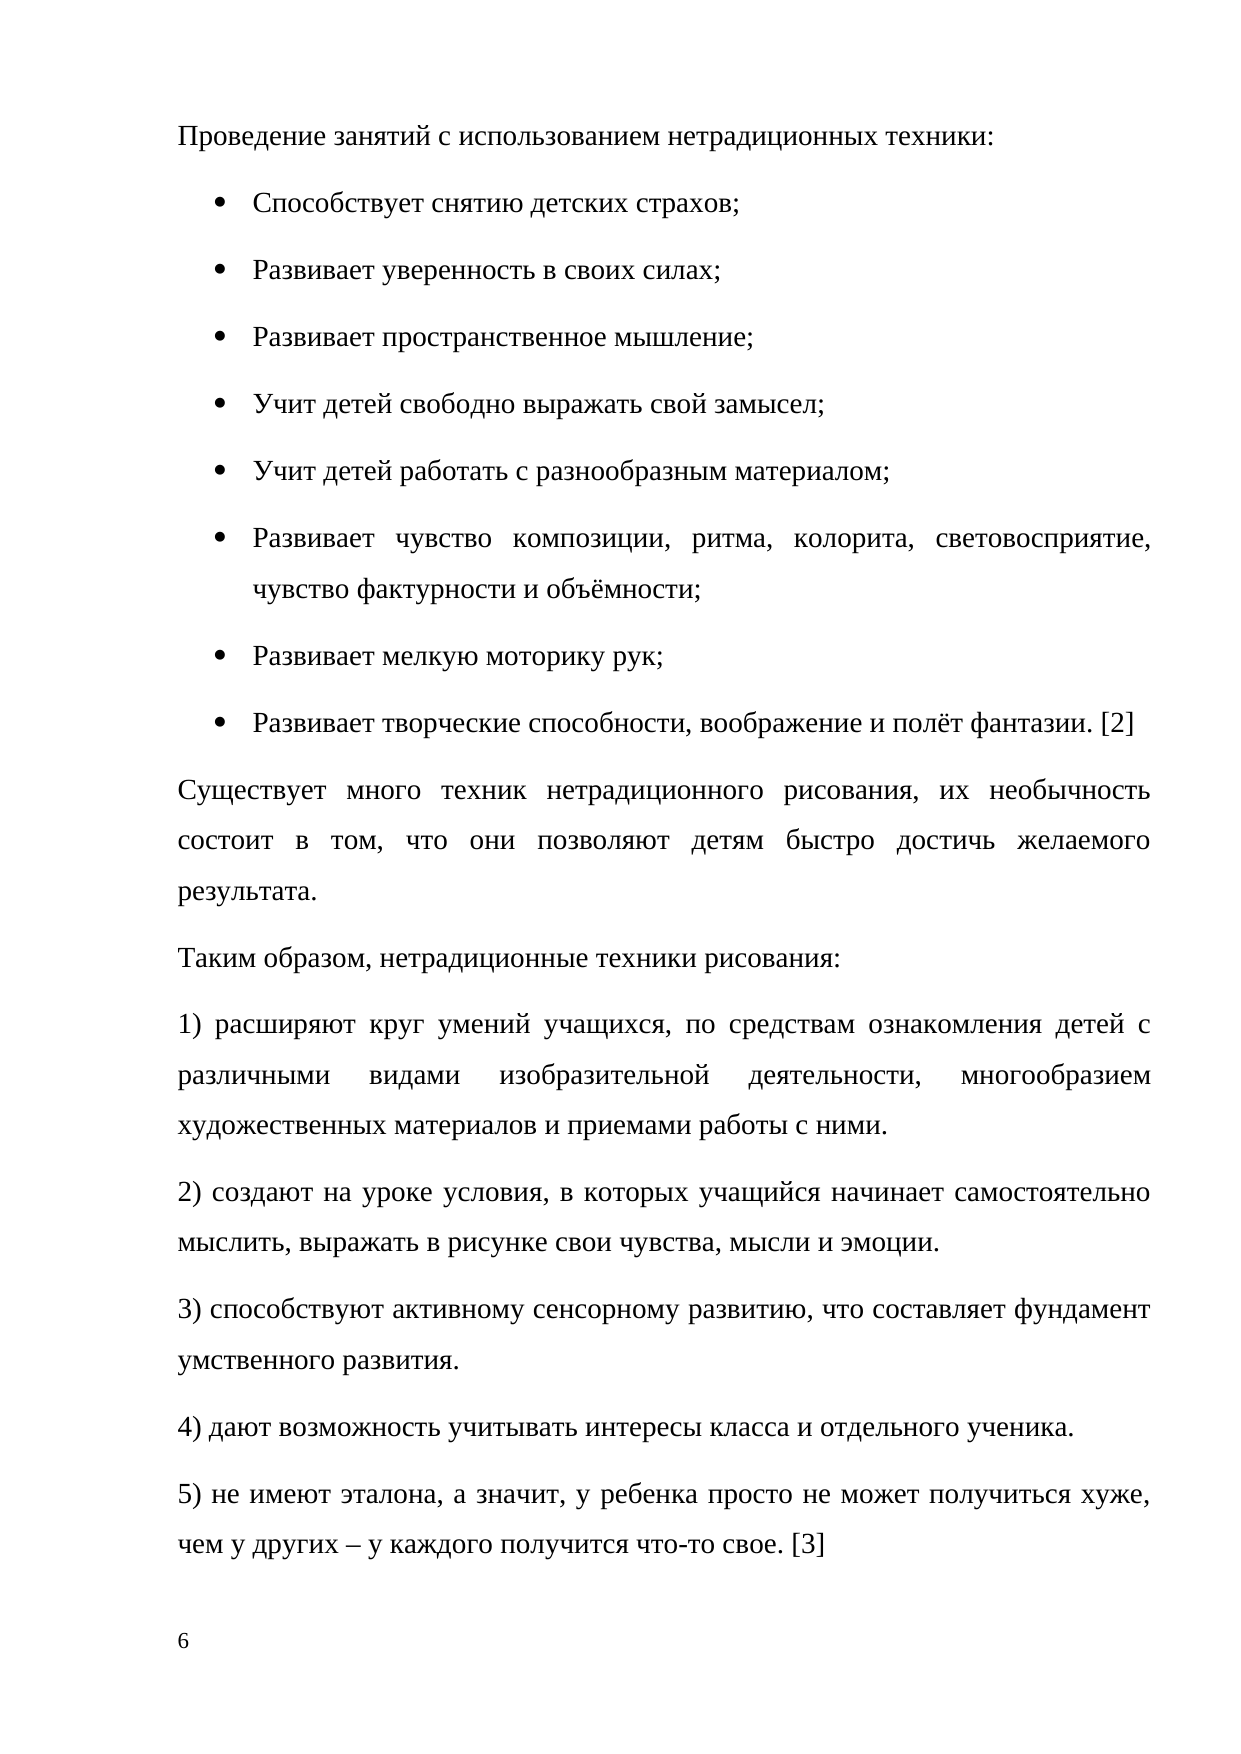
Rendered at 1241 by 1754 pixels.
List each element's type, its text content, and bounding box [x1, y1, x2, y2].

list Учит детей работать с разнообразным материалом; [215, 453, 1152, 487]
list Развивает пространственное мышление; [215, 319, 1152, 353]
text Таким образом, нетрадиционные техники рисования: [177, 940, 1152, 973]
text 4) дают возможность учитывать интересы класса и отдельного ученика. [177, 1409, 1152, 1442]
list Развивает мелкую моторику рук; [215, 638, 1152, 672]
text 5) не имеют эталона, а значит, у ребенка просто не может получиться хуже, чем у других – у каждого получится что-то свое. [3] [177, 1476, 1152, 1560]
text 2) создают на уроке условия, в которых учащийся начинает самостоятельно мыслить, выражать в рисунке свои чувства, мысли и эмоции. [177, 1174, 1152, 1258]
text 3) способствуют активному сенсорному развитию, что составляет фундамент умственного развития. [177, 1292, 1152, 1375]
text 1) расширяют круг умений учащихся, по средствам ознакомления детей с различными видами изобразительной деятельности, многообразием художественных материалов и приемами работы с ними. [177, 1007, 1152, 1141]
list Развивает чувство композиции, ритма, колорита, световосприятие, чувство фактурности и объёмности; [215, 521, 1152, 604]
list Способствует снятию детских страхов; [215, 185, 1152, 219]
text Существует много техник нетрадиционного рисования, их необычность состоит в том, что они позволяют детям быстро достичь желаемого результата. [177, 772, 1152, 906]
list Развивает уверенность в своих силах; [215, 252, 1152, 286]
list Учит детей свободно выражать свой замысел; [215, 386, 1152, 420]
text Проведение занятий с использованием нетрадиционных техники: [177, 118, 1152, 152]
list Развивает творческие способности, воображение и полёт фантазии. [2] [215, 705, 1152, 739]
